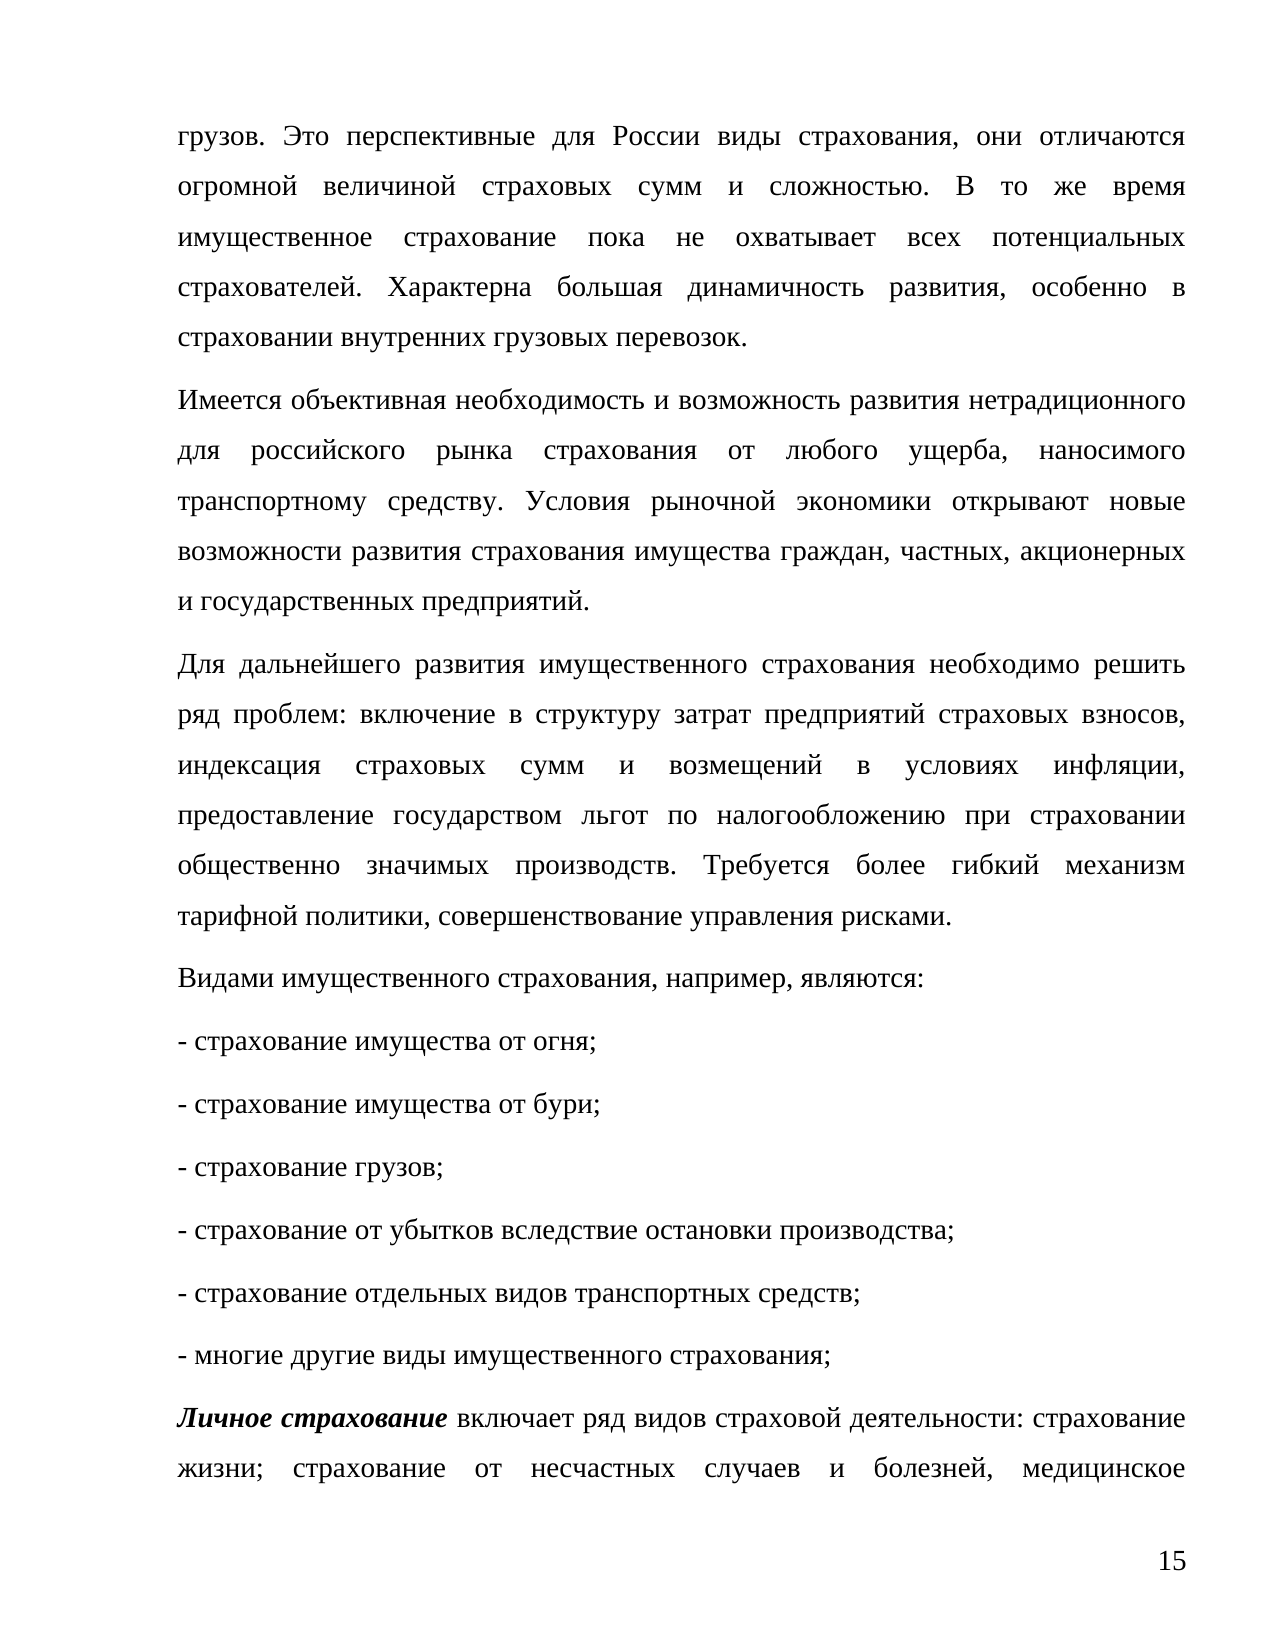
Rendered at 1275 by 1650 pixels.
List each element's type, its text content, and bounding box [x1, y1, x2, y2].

text - многие другие виды имущественного страхования; [177, 1337, 1186, 1371]
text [177, 118, 1186, 353]
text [177, 1400, 1186, 1484]
text - страхование грузов; [177, 1149, 1186, 1183]
text - страхование имущества от огня; [177, 1023, 1186, 1057]
text - страхование от убытков вследствие остановки производства; [177, 1212, 1186, 1245]
text - страхование имущества от бури; [177, 1086, 1186, 1120]
text Имеется объективная необходимость и возможность развития нетрадиционного для российского рынка страхования от любого ущерба, наносимого транспортному средству. Условия рыночной экономики открывают новые возможности развития страхования имущества граждан, частных, акционерных и государственных предприятий. [177, 382, 1186, 617]
text - страхование отдельных видов транспортных средств; [177, 1275, 1186, 1308]
text Для дальнейшего развития имущественного страхования необходимо решить ряд проблем: включение в структуру затрат предприятий страховых взносов, индексация страховых сумм и возмещений в условиях инфляции, предоставление государством льгот по налогообложению при страховании общественно значимых производств. Требуется более гибкий механизм тарифной политики, совершенствование управления рисками. [177, 646, 1186, 931]
text Видами имущественного страхования, например, являются: [177, 961, 1186, 994]
